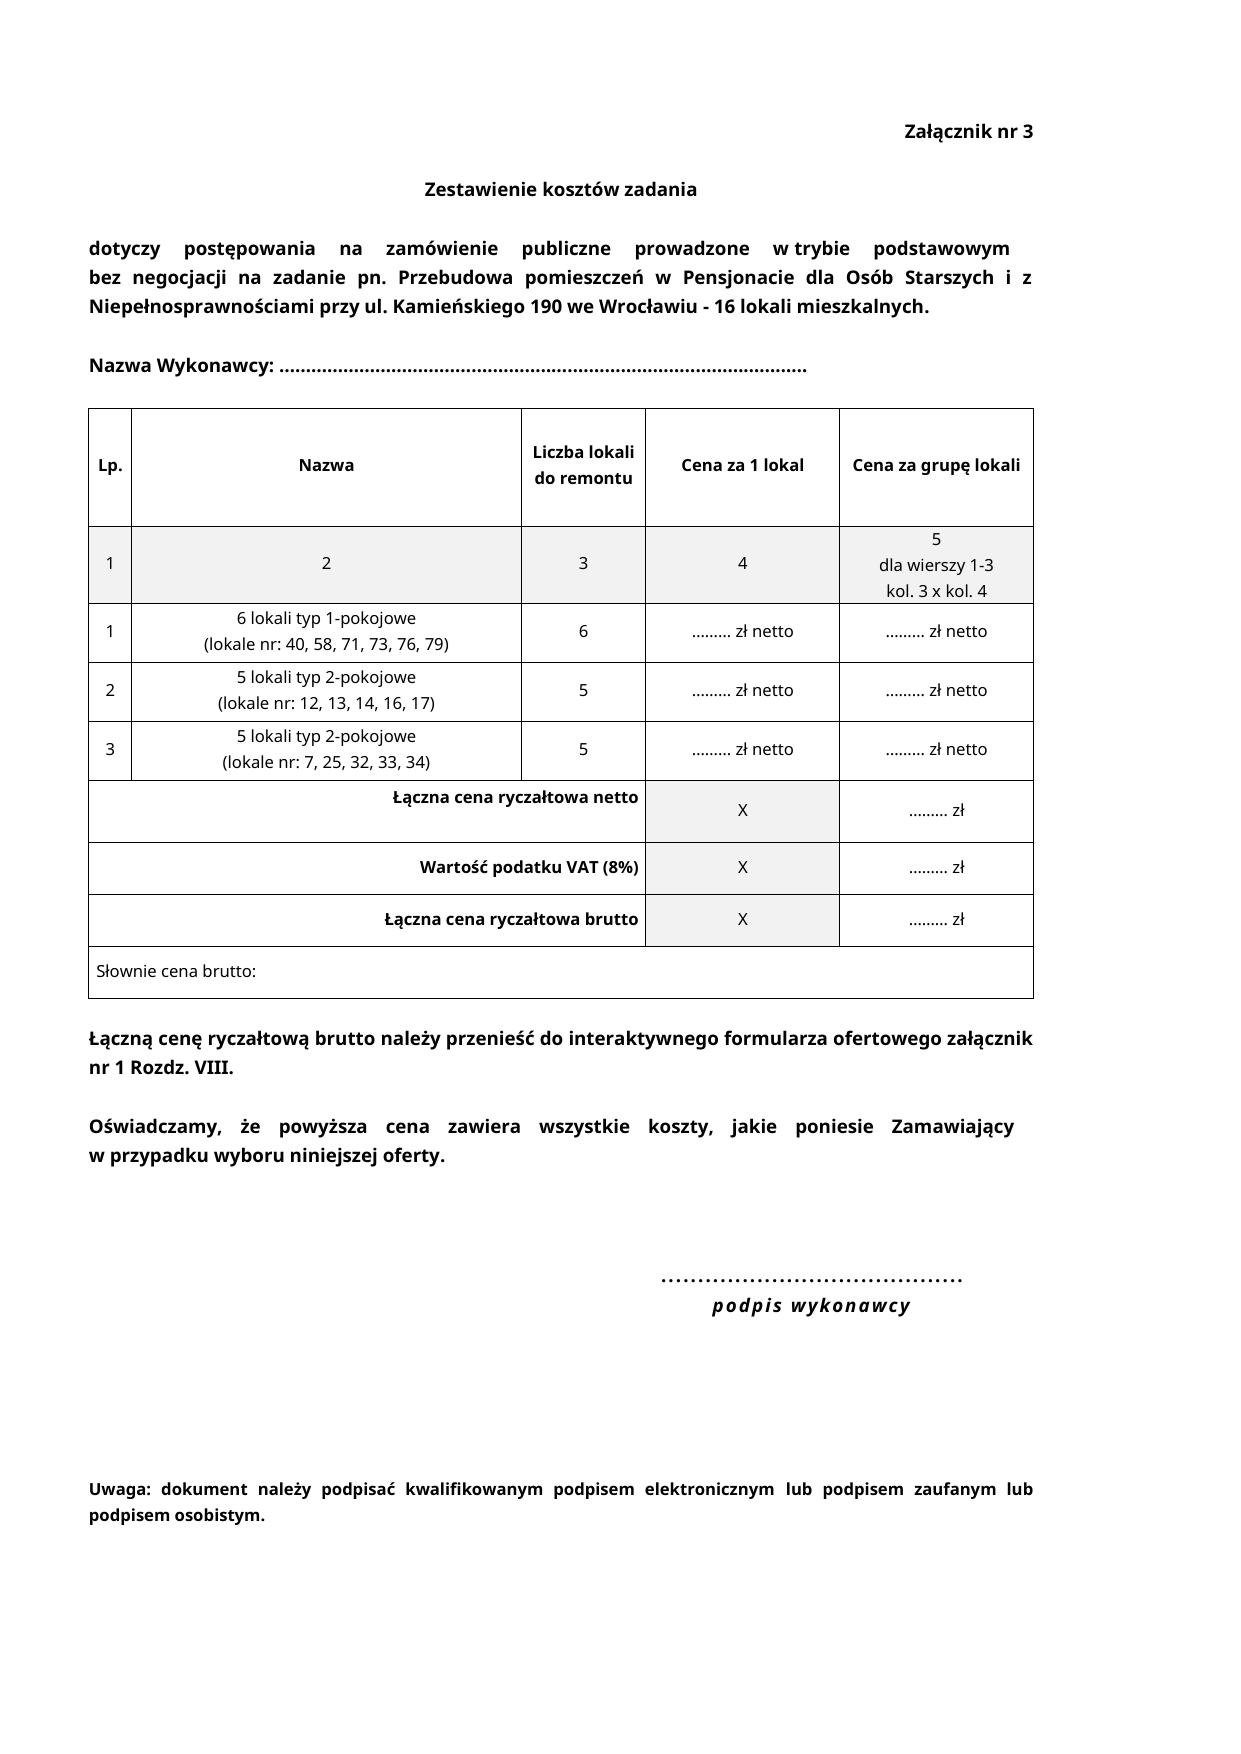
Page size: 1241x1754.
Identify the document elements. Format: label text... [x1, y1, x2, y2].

table_cell Łączna cena ryczałtowa brutto [89, 895, 645, 946]
table_cell X [646, 781, 839, 842]
table_header Cena za 1 lokal [646, 409, 839, 526]
table_cell 6 [522, 604, 645, 662]
text Nazwa Wykonawcy: ……………………………………………………………………………………… [89, 352, 1033, 378]
table_cell ……… zł netto [646, 604, 839, 662]
table_cell ……… zł [840, 781, 1033, 842]
table_cell 5 dla wierszy 1-3 kol. 3 x kol. 4 [840, 527, 1033, 603]
table_cell Wartość podatku VAT (8%) [89, 843, 645, 894]
table_header Cena za grupę lokali [840, 409, 1033, 526]
table_cell 5 [522, 663, 645, 721]
table_cell ……… zł netto [840, 604, 1033, 662]
table_cell ……… zł netto [646, 722, 839, 780]
text podpis wykonawcy [591, 1292, 1033, 1318]
table_header Liczba lokali do remontu [522, 409, 645, 526]
table_cell 2 [132, 527, 521, 603]
table_cell 1 [89, 527, 131, 603]
table_cell 1 [89, 604, 131, 662]
table_cell 2 [89, 663, 131, 721]
table_cell ……… zł [840, 895, 1033, 946]
table_cell 3 [89, 722, 131, 780]
table_cell 5 [522, 722, 645, 780]
table_cell X [646, 895, 839, 946]
text Łączną cenę ryczałtową brutto należy przenieść do interaktywnego formularza ofertowego załącznik nr 1 Rozdz. VIII. [89, 1025, 1033, 1080]
text dotyczy postępowania na zamówienie publiczne prowadzone w trybie podstawowym bez negocjacji na zadanie pn. Przebudowa pomieszczeń w Pensjonacie dla Osób Starszych i z Niepełnosprawnościami przy ul. Kamieńskiego 190 we Wrocławiu - 16 lokali mieszkalnych. [89, 235, 1033, 319]
table_cell 5 lokali typ 2-pokojowe (lokale nr: 12, 13, 14, 16, 17) [132, 663, 521, 721]
table_cell ……… zł [840, 843, 1033, 894]
table_cell 6 lokali typ 1-pokojowe (lokale nr: 40, 58, 71, 73, 76, 79) [132, 604, 521, 662]
table_cell Łączna cena ryczałtowa netto [89, 781, 645, 842]
table_cell ……… zł netto [840, 663, 1033, 721]
text Zestawienie kosztów zadania [89, 177, 1033, 202]
text ......................................... [591, 1263, 1033, 1288]
table_cell X [646, 843, 839, 894]
table_cell Słownie cena brutto: [89, 947, 1033, 998]
text Oświadczamy, że powyższa cena zawiera wszystkie koszty, jakie poniesie Zamawiający w przypadku wyboru niniejszej oferty. [89, 1113, 1033, 1168]
table_cell ……… zł netto [840, 722, 1033, 780]
table_cell 5 lokali typ 2-pokojowe (lokale nr: 7, 25, 32, 33, 34) [132, 722, 521, 780]
table_cell 4 [646, 527, 839, 603]
table_header Nazwa [132, 409, 521, 526]
table_cell 3 [522, 527, 645, 603]
table_header Lp. [89, 409, 131, 526]
table_cell ……… zł netto [646, 663, 839, 721]
text Uwaga: dokument należy podpisać kwalifikowanym podpisem elektronicznym lub podpisem zaufanym lub podpisem osobistym. [89, 1478, 1033, 1526]
text Załącznik nr 3 [89, 118, 1033, 144]
